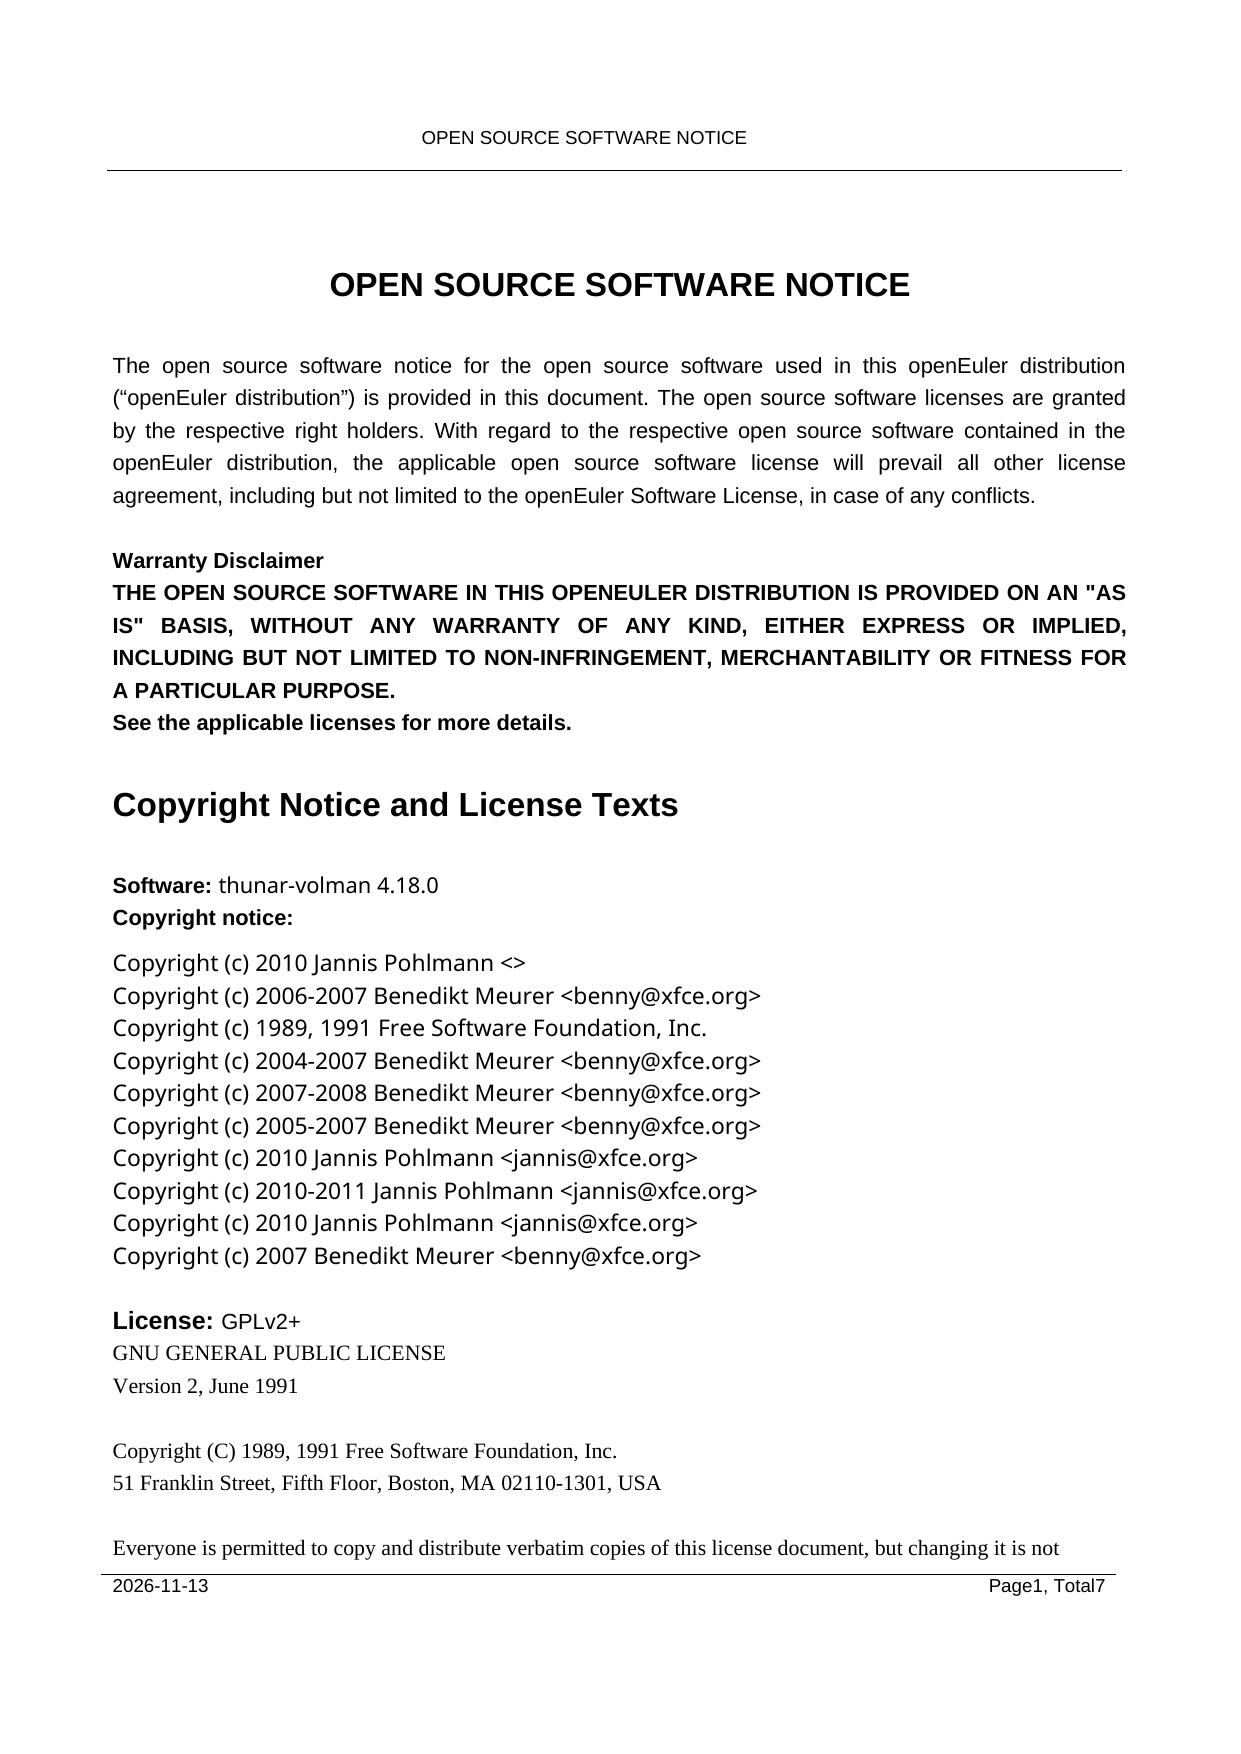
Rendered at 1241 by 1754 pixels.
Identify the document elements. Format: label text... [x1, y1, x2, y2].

text OPEN SOURCE SOFTWARE NOTICE [112, 251, 1128, 316]
text Copyright notice: [112, 901, 1128, 934]
text License: GPLv2+ [112, 1304, 1128, 1337]
title Software: thunar-volman 4.18.0 [112, 869, 1128, 901]
text Copyright Notice and License Texts [112, 771, 1128, 836]
text The open source software notice for the open source software used in this openEuler distribution (“openEuler distribution”) is provided in this document. The open source software licenses are granted by the respective right holders. With regard to the respective open source software contained in the openEuler distribution, the applicable open source software license will prevail all other license agreement, including but not limited to the openEuler Software License, in case of any conflicts. [112, 349, 1128, 511]
text THE OPEN SOURCE SOFTWARE IN THIS OPENEULER DISTRIBUTION IS PROVIDED ON AN "AS IS" BASIS, WITHOUT ANY WARRANTY OF ANY KIND, EITHER EXPRESS OR IMPLIED, INCLUDING BUT NOT LIMITED TO NON-INFRINGEMENT, MERCHANTABILITY OR FITNESS FOR A PARTICULAR PURPOSE. See the applicable licenses for more details. [112, 576, 1128, 739]
text Warranty Disclaimer [112, 544, 1128, 576]
text Copyright (c) 2010 Jannis Pohlmann <> Copyright (c) 2006-2007 Benedikt Meurer <benny@xfce.org> Copyright (c) 1989, 1991 Free Software Foundation, Inc. Copyright (c) 2004-2007 Benedikt Meurer <benny@xfce.org> Copyright (c) 2007-2008 Benedikt Meurer <benny@xfce.org> Copyright (c) 2005-2007 Benedikt Meurer <benny@xfce.org> Copyright (c) 2010 Jannis Pohlmann <jannis@xfce.org> Copyright (c) 2010-2011 Jannis Pohlmann <jannis@xfce.org> Copyright (c) 2010 Jannis Pohlmann <jannis@xfce.org> Copyright (c) 2007 Benedikt Meurer <benny@xfce.org> [112, 947, 1128, 1304]
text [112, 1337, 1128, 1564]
